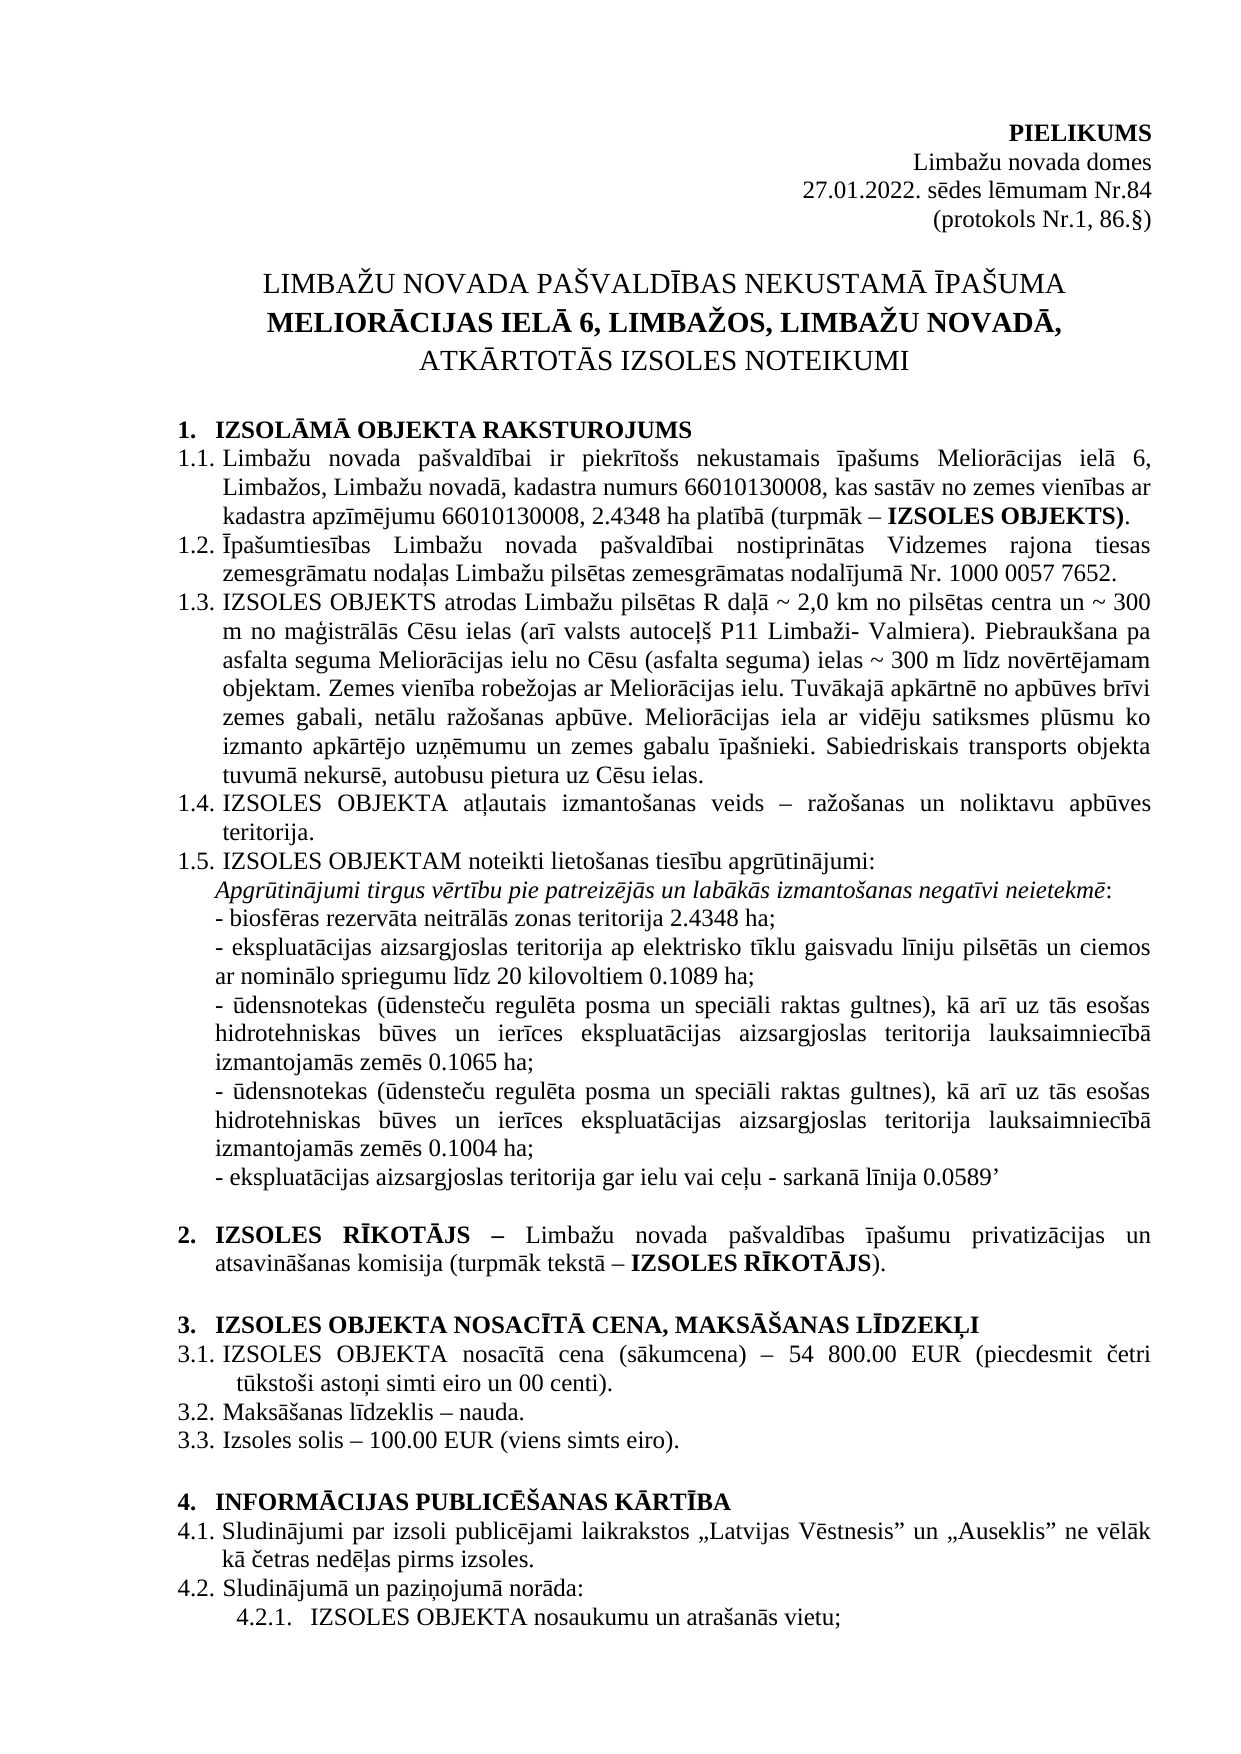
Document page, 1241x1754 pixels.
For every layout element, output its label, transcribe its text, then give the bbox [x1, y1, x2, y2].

list - ūdensnotekas (ūdensteču regulēta posma un speciāli raktas gultnes), kā arī uz tās esošas hidrotehniskas būves un ierīces ekspluatācijas aizsargjoslas teritorija lauksaimniecībā izmantojamās zemēs 0.1004 ha; [215, 1076, 1152, 1162]
list Izsoles solis – 100.00 EUR (viens simts eiro). [177, 1425, 1152, 1454]
list Limbažu novada pašvaldībai ir piekrītošs nekustamais īpašums Meliorācijas ielā 6, Limbažos, Limbažu novadā, kadastra numurs 66010130008, kas sastāv no zemes vienības ar kadastra apzīmējumu 66010130008, 2.4348 ha platībā (turpmāk – IZSOLES OBJEKTS). [177, 443, 1152, 530]
list IZSOLES OBJEKTA atļautais izmantošanas veids – ražošanas un noliktavu apbūves teritorija. [177, 788, 1152, 846]
list IZSOLES OBJEKTAM noteikti lietošanas tiesību apgrūtinājumi: [177, 846, 1152, 875]
list IZSOLES OBJEKTA nosaukumu un atrašanās vietu; [236, 1602, 1152, 1631]
text PIELIKUMS [852, 118, 1152, 147]
list - ūdensnotekas (ūdensteču regulēta posma un speciāli raktas gultnes), kā arī uz tās esošas hidrotehniskas būves un ierīces ekspluatācijas aizsargjoslas teritorija lauksaimniecībā izmantojamās zemēs 0.1065 ha; [215, 990, 1152, 1076]
list IZSOLES OBJEKTS atrodas Limbažu pilsētas R daļā ~ 2,0 km no pilsētas centra un ~ 300 m no maģistrālās Cēsu ielas (arī valsts autoceļš P11 Limbaži- Valmiera). Piebraukšana pa asfalta seguma Meliorācijas ielu no Cēsu (asfalta seguma) ielas ~ 300 m līdz novērtējamam objektam. Zemes vienība robežojas ar Meliorācijas ielu. Tuvākajā apkārtnē no apbūves brīvi zemes gabali, netālu ražošanas apbūve. Meliorācijas iela ar vidēju satiksmes plūsmu ko izmanto apkārtējo uzņēmumu un zemes gabalu īpašnieki. Sabiedriskais transports objekta tuvumā nekursē, autobusu pietura uz Cēsu ielas. [177, 587, 1152, 788]
text 27.01.2022. sēdes lēmumam Nr.84 [177, 176, 1152, 204]
text limbažu NOVADA pašvaldības NEKUSTAMĀ ĪPAŠUMA [177, 266, 1152, 300]
list Maksāšanas līdzeklis – nauda. [177, 1397, 1152, 1425]
list IZSOLES OBJEKTA NOSACĪTĀ CENA, MAKSĀŠANAS LĪDZEKĻI [177, 1310, 1152, 1339]
list - ekspluatācijas aizsargjoslas teritorija gar ielu vai ceļu - sarkanā līnija 0.0589’ [215, 1162, 1152, 1191]
list IZSOLĀMĀ OBJEKTA RAKSTUROJUMS [177, 415, 1152, 443]
list IZSOLES RĪKOTĀJS – Limbažu novada pašvaldības īpašumu privatizācijas un atsavināšanas komisija (turpmāk tekstā – IZSOLES RĪKOTĀJS). [177, 1220, 1152, 1277]
list INFORMĀCIJAS PUBLICĒŠANAS KĀRTĪBA [177, 1487, 1152, 1516]
list IZSOLES OBJEKTA nosacītā cena (sākumcena) – 54 800.00 EUR (piecdesmit četri tūkstoši astoņi simti eiro un 00 centi). [177, 1339, 1152, 1397]
text atkārtotās IZSOLES NOTEIKUMI [177, 343, 1152, 377]
list - biosfēras rezervāta neitrālās zonas teritorija 2.4348 ha; [215, 903, 1152, 932]
text (protokols Nr.1, 86.§) [177, 204, 1152, 233]
list Apgrūtinājumi tirgus vērtību pie patreizējās un labākās izmantošanas negatīvi neietekmē: [215, 875, 1152, 903]
list Sludinājumā un paziņojumā norāda: [177, 1573, 1152, 1602]
list Īpašumtiesības Limbažu novada pašvaldībai nostiprinātas Vidzemes rajona tiesas zemesgrāmatu nodaļas Limbažu pilsētas zemesgrāmatas nodalījumā Nr. 1000 0057 7652. [177, 530, 1152, 587]
text Meliorācijas ielā 6, Limbažos, Limbažu novadā, [177, 305, 1152, 338]
list - ekspluatācijas aizsargjoslas teritorija ap elektrisko tīklu gaisvadu līniju pilsētās un ciemos ar nominālo spriegumu līdz 20 kilovoltiem 0.1089 ha; [215, 932, 1152, 990]
text Limbažu novada domes [477, 147, 1152, 176]
list Sludinājumi par izsoli publicējami laikrakstos „Latvijas Vēstnesis” un „Auseklis” ne vēlāk kā četras nedēļas pirms izsoles. [177, 1516, 1152, 1573]
